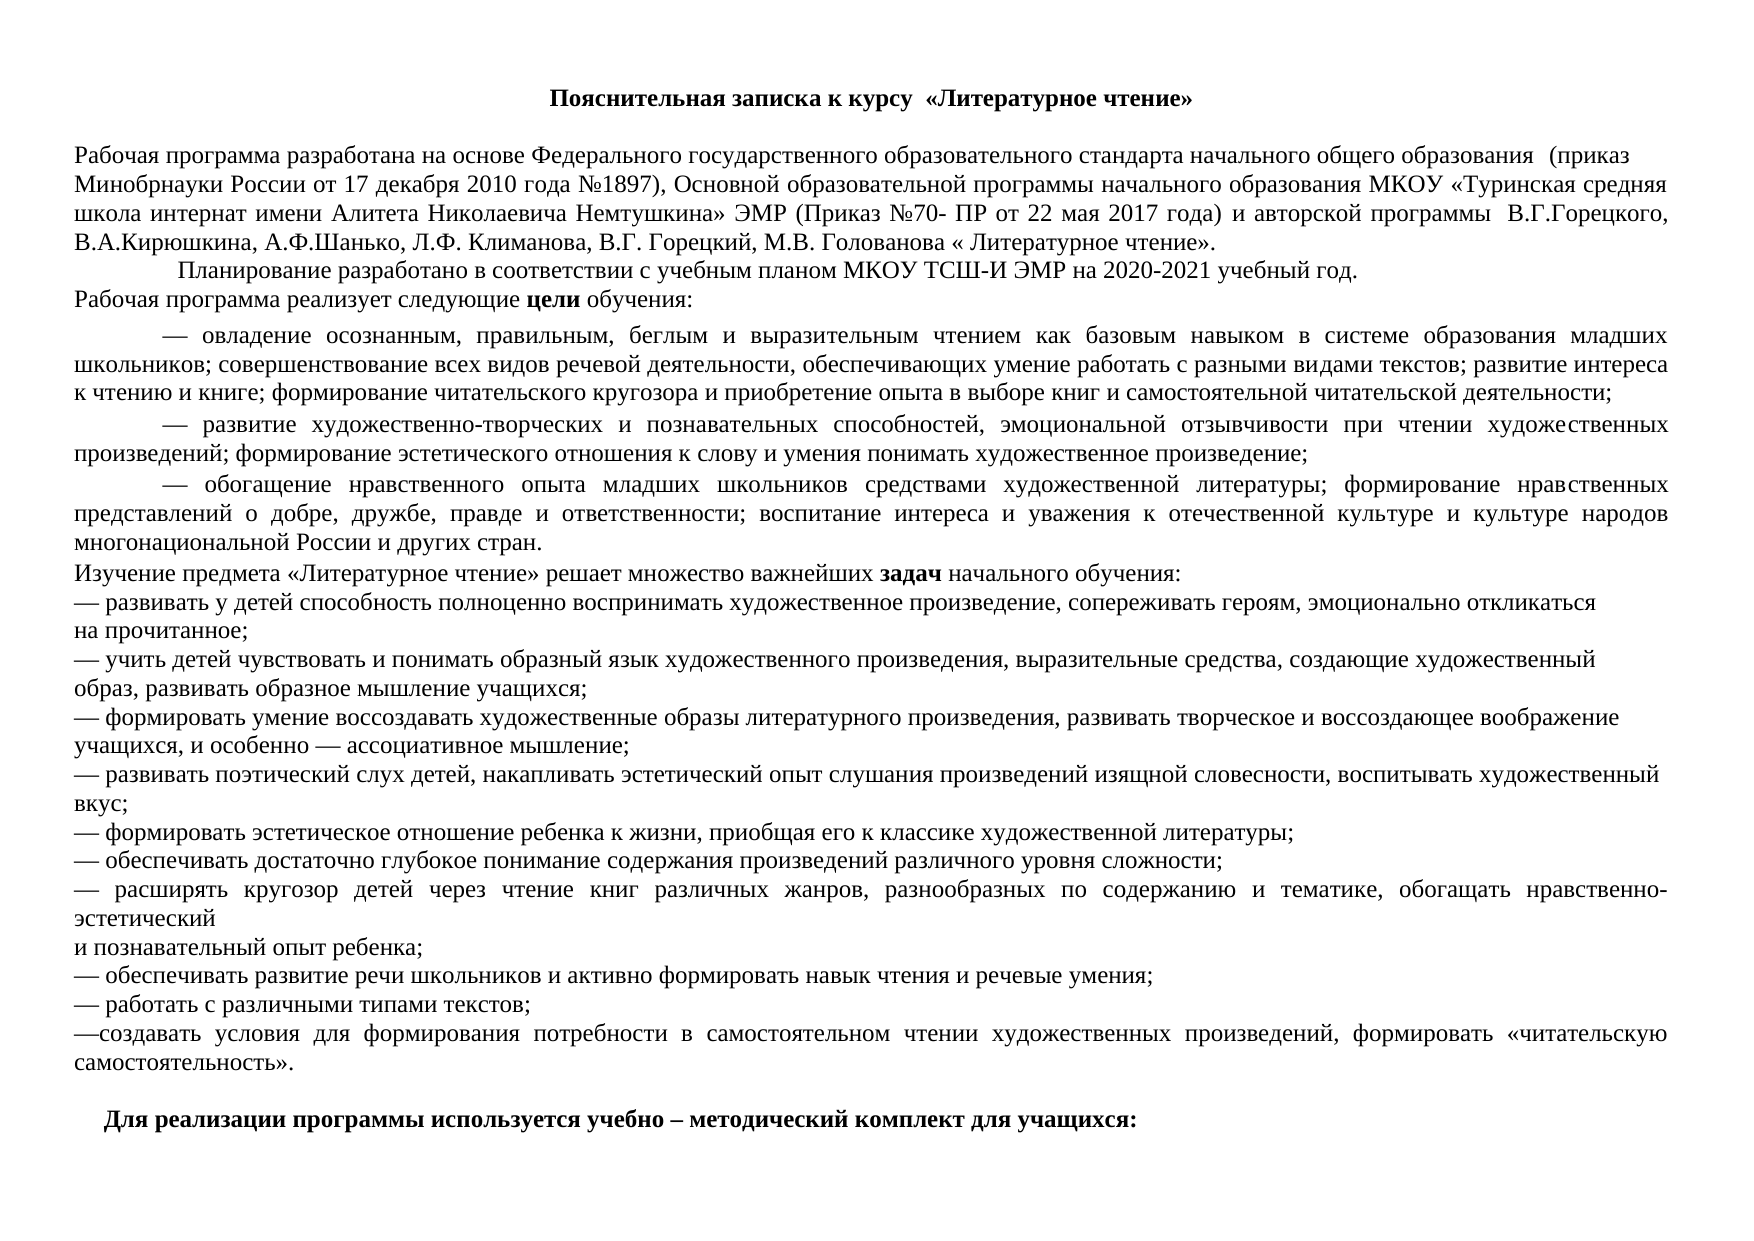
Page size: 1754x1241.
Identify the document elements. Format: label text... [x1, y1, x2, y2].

text — работать с различными типами текстов; [74, 989, 1668, 1018]
text Рабочая программа реализует следующие цели обучения: [74, 284, 1672, 313]
text Планирование разработано в соответствии с учебным планом МКОУ ТСШ-И ЭМР на 2020-2021 учебный год. [103, 255, 1668, 284]
text учащихся, и особенно — ассоциативное мышление; [74, 731, 1668, 759]
text — обеспечивать развитие речи школьников и активно формировать навык чтения и речевые умения; [74, 961, 1668, 989]
text — обогащение нравственного опыта младших школьников средствами художественной литературы; формирование нравственных представлений о добре, дружбе, правде и ответственности; воспитание интереса и уважения к отечественной культуре и культуре народов многонациональной России и других стран. [74, 469, 1668, 555]
text Изучение предмета «Литературное чтение» решает множество важнейших задач начального обучения: [74, 558, 1668, 587]
text образ, развивать образное мышление учащихся; [74, 673, 1668, 702]
text — формировать умение воссоздавать художественные образы литературного произведения, развивать творческое и воссоздающее воображение [74, 702, 1668, 731]
text —создавать условия для формирования потребности в самостоятельном чтении художественных произведений, формировать «читательскую самостоятельность». [74, 1018, 1668, 1076]
text Пояснительная записка к курсу «Литературное чтение» [74, 83, 1668, 111]
text — овладение осознанным, правильным, беглым и выразительным чтением как базовым навыком в системе образования младших школьников; совершенствование всех видов речевой деятельности, обеспечивающих умение работать с разными видами текстов; развитие интереса к чтению и книге; формирование читательского кругозора и приобретение опыта в выборе книг и самостоятельной читательской деятельности; [74, 320, 1668, 406]
text — обеспечивать достаточно глубокое понимание содержания произведений различного уровня сложности; [74, 846, 1668, 874]
text — расширять кругозор детей через чтение книг различных жанров, разнообразных по содержанию и тематике, обогащать нравственно-эстетический [74, 874, 1668, 932]
text Для реализации программы используется учебно – методический комплект для учащихся: [74, 1104, 1668, 1133]
text — учить детей чувствовать и понимать образный язык художественного произведения, выразительные средства, создающие художественный [74, 644, 1668, 673]
text Рабочая программа разработана на основе Федерального государственного образовательного стандарта начального общего образования (приказ Минобрнауки России от 17 декабря 2010 года №1897), Основной образовательной программы начального образования МКОУ «Туринская средняя школа интернат имени Алитета Николаевича Немтушкина» ЭМР (Приказ №70- ПР от 22 мая 2017 года) и авторской программы В.Г.Горецкого, В.А.Кирюшкина, А.Ф.Шанько, Л.Ф. Климанова, В.Г. Горецкий, М.В. Голованова « Литературное чтение». [74, 140, 1668, 255]
text и познавательный опыт ребенка; [74, 932, 1668, 961]
text — формировать эстетическое отношение ребенка к жизни, приобщая его к классике художественной литературы; [74, 817, 1668, 846]
text на прочитанное; [74, 616, 1668, 644]
text — развитие художественно-творческих и познавательных способностей, эмоциональной отзывчивости при чтении художественных произведений; формирование эстетического отношения к слову и умения понимать художественное произведение; [74, 409, 1668, 466]
text — развивать поэтический слух детей, накапливать эстетический опыт слушания произведений изящной словесности, воспитывать художественный [74, 759, 1668, 788]
text — развивать у детей способность полноценно воспринимать художественное произведение, сопереживать героям, эмоционально откликаться [74, 587, 1668, 616]
text вкус; [74, 788, 1668, 817]
